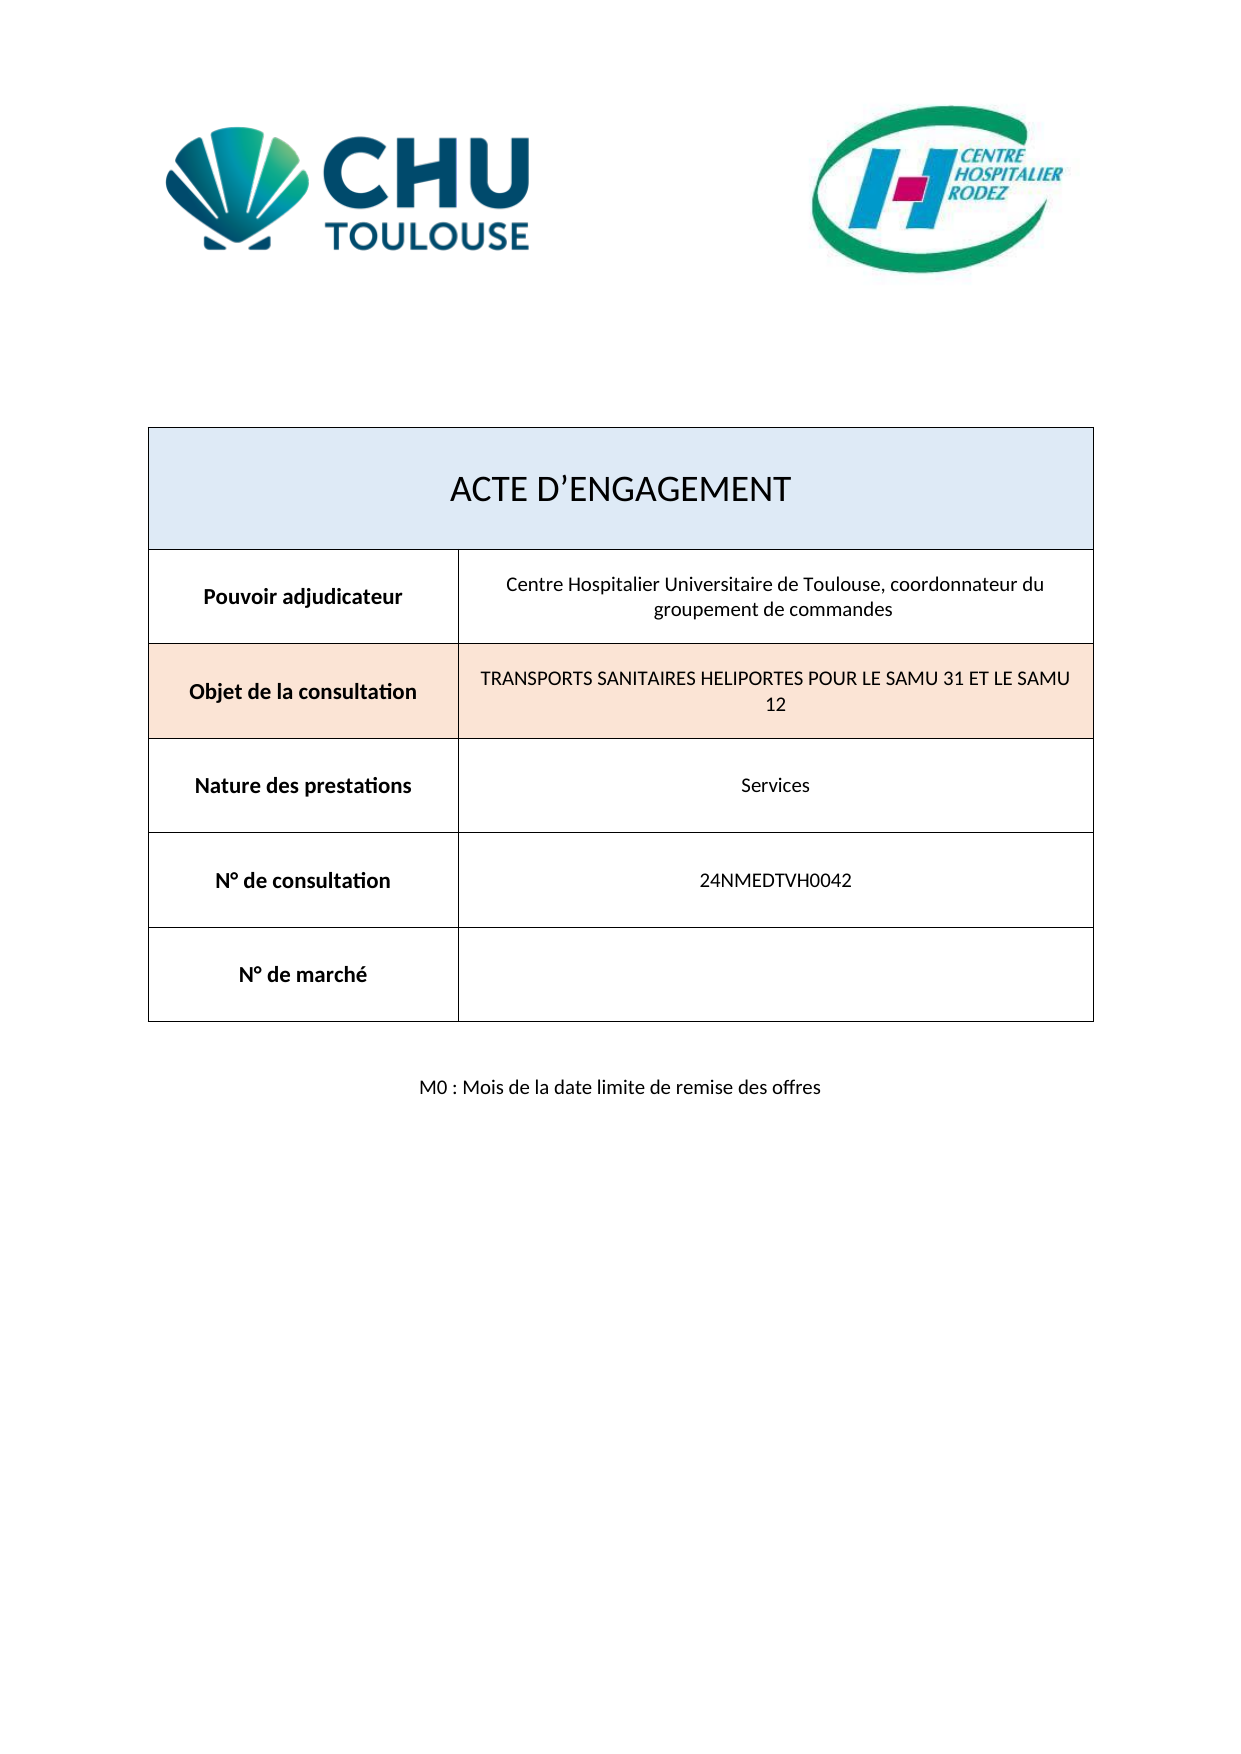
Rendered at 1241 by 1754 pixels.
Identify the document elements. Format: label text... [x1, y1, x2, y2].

table_cell Pouvoir adjudicateur [149, 550, 458, 643]
text M0 : Mois de la date limite de remise des offres [148, 1074, 1093, 1100]
picture [791, 86, 1081, 297]
table_header ACTE D’ENGAGEMENT [149, 428, 1093, 549]
picture [158, 112, 549, 271]
table_cell [459, 928, 1093, 1021]
table_cell Objet de la consultation [149, 644, 458, 738]
table_cell N° de marché [149, 928, 458, 1021]
table_cell N° de consultation [149, 833, 458, 927]
table_cell Nature des prestations [149, 739, 458, 832]
